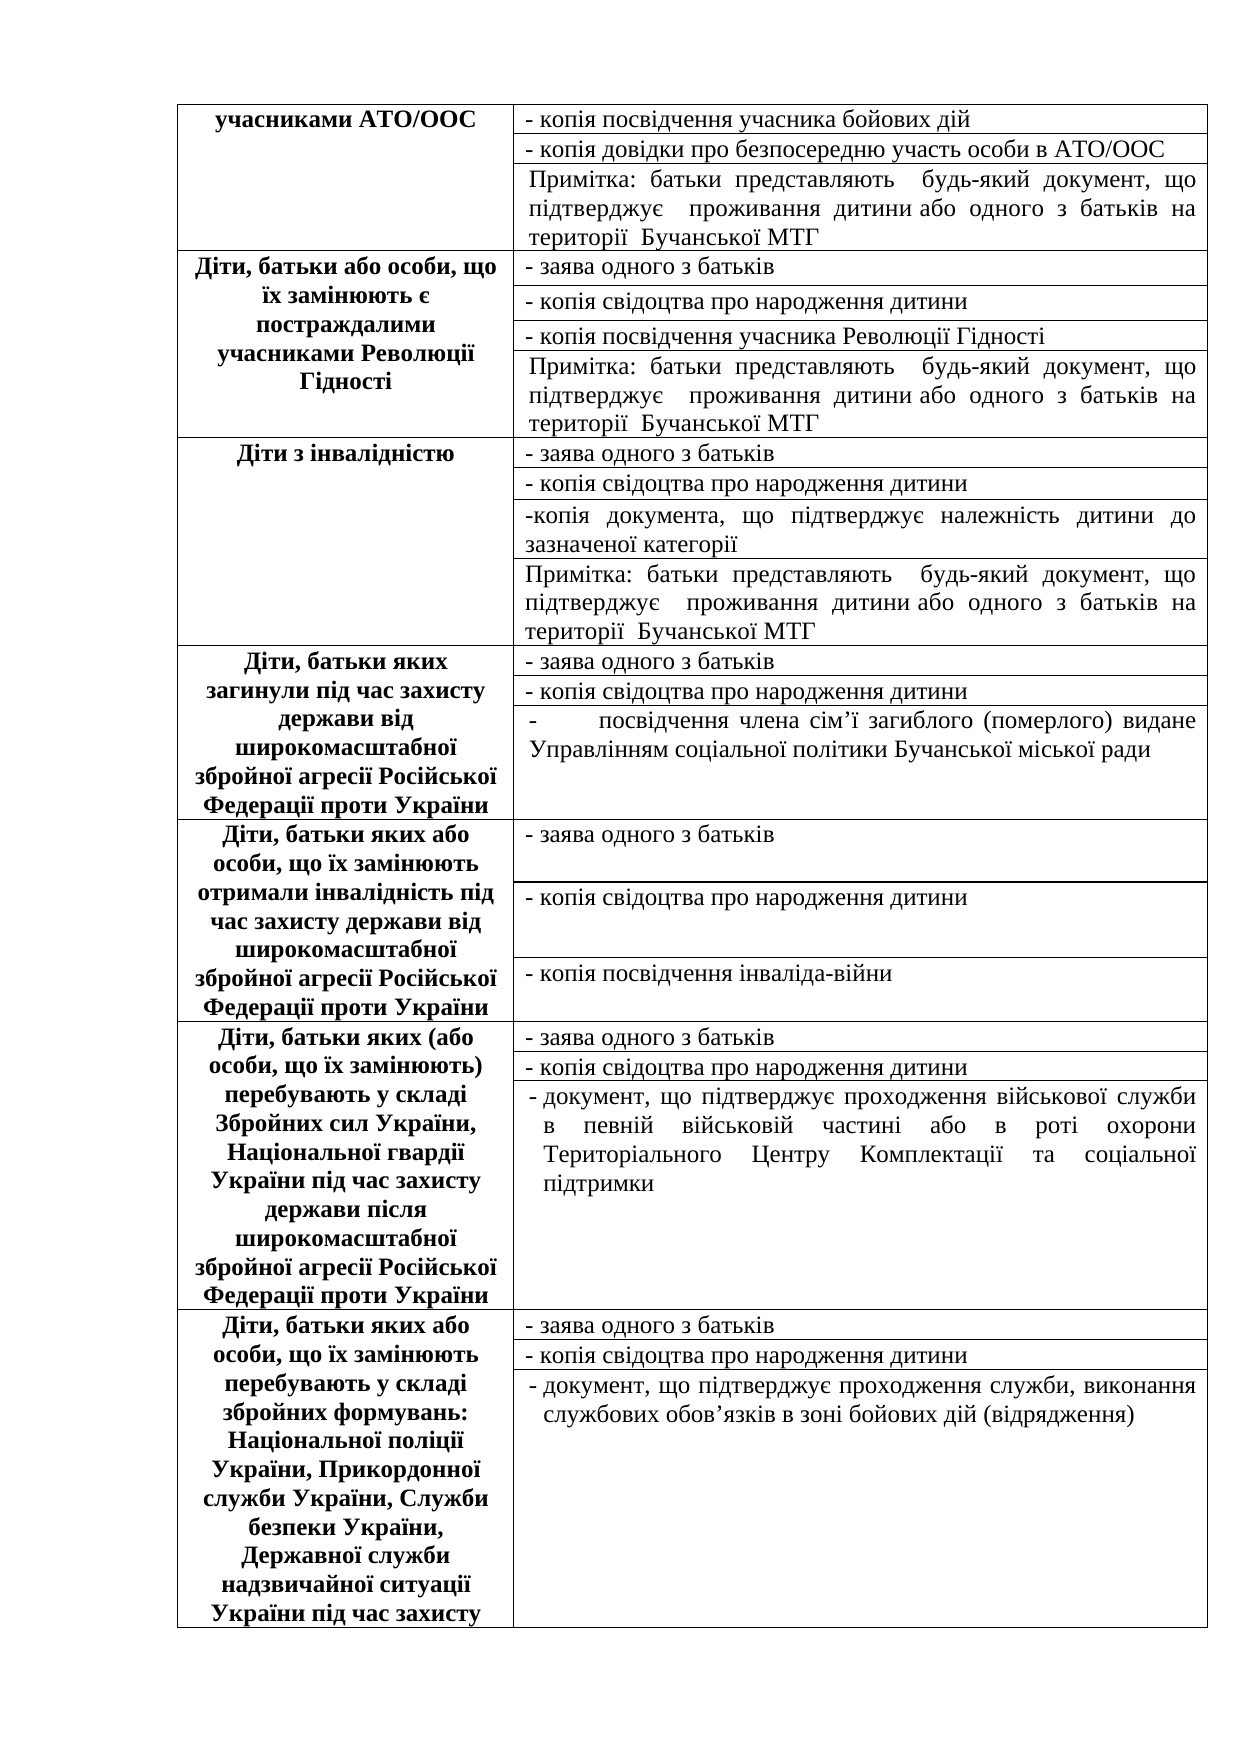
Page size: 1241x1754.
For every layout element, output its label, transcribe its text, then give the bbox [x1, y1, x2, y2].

table_cell Примітка: батьки представляють будь-який документ, що підтверджує проживання дитини або одного з батьків на території Бучанської МТГ [514, 559, 1207, 645]
table_cell - копія свідоцтва про народження дитини [514, 1340, 1207, 1369]
table_cell документ, що підтверджує проходження військової служби в певній військовій частині або в роті охорони Територіального Центру Комплектації та соціальної підтримки [514, 1081, 1207, 1309]
table_cell - копія свідоцтва про народження дитини [514, 883, 1207, 957]
table_cell - копія довідки про безпосередню участь особи в АТО/ООС [514, 134, 1207, 163]
table_cell - заява одного з батьків [514, 646, 1207, 675]
table_cell Діти з інвалідністю [178, 438, 513, 645]
table_cell - копія свідоцтва про народження дитини [514, 676, 1207, 704]
table_cell - заява одного з батьків [514, 438, 1207, 467]
table_cell - заява одного з батьків [514, 820, 1207, 881]
table_cell - копія свідоцтва про народження дитини [514, 1052, 1207, 1080]
table_cell - копія посвідчення учасника Революції Гідності [514, 321, 1207, 350]
table_cell - заява одного з батьків [514, 1310, 1207, 1339]
table_cell -копія документа, що підтверджує належність дитини до зазначеної категорії [514, 500, 1207, 558]
table_cell - копія посвідчення учасника бойових дій [514, 105, 1207, 133]
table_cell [514, 1370, 1207, 1627]
table_cell Діти, батьки яких або особи, що їх замінюють перебувають у складі збройних формувань: Національної поліції України, Прикордонної служби України, Служби безпеки України, Державної служби надзвичайної ситуації України під час захисту держави після широкомасштабної збройної агресії Російської Федерації проти України [178, 1310, 513, 1627]
table_cell - заява одного з батьків [514, 1022, 1207, 1051]
table_cell - заява одного з батьків [514, 251, 1207, 285]
table_cell Діти, батьки яких або особи, що їх замінюють отримали інвалідність під час захисту держави від широкомасштабної збройної агресії Російської Федерації проти України [178, 820, 513, 1021]
table_cell Діти, батьки яких (або особи, що їх замінюють) перебувають у складі Збройних сил України, Національної гвардії України під час захисту держави після широкомасштабної збройної агресії Російської Федерації проти України [178, 1022, 513, 1309]
table_cell - копія свідоцтва про народження дитини [514, 286, 1207, 320]
table_cell посвідчення члена сім’ї загиблого (померлого) видане Управлінням соціальної політики Бучанської міської ради [514, 706, 1207, 818]
table_cell - копія свідоцтва про народження дитини [514, 468, 1207, 499]
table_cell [514, 164, 1207, 250]
table_cell Примітка: батьки представляють будь-який документ, що підтверджує проживання дитини або одного з батьків на території Бучанської МТГ [514, 351, 1207, 437]
table_cell Діти, батьки або особи, що їх замінюють є постраждалими учасниками Революції Гідності [178, 251, 513, 437]
table_cell Діти, батьки яких загинули під час захисту держави від широкомасштабної збройної агресії Російської Федерації проти України [178, 646, 513, 818]
table_cell - копія посвідчення інваліда-війни [514, 958, 1207, 1021]
